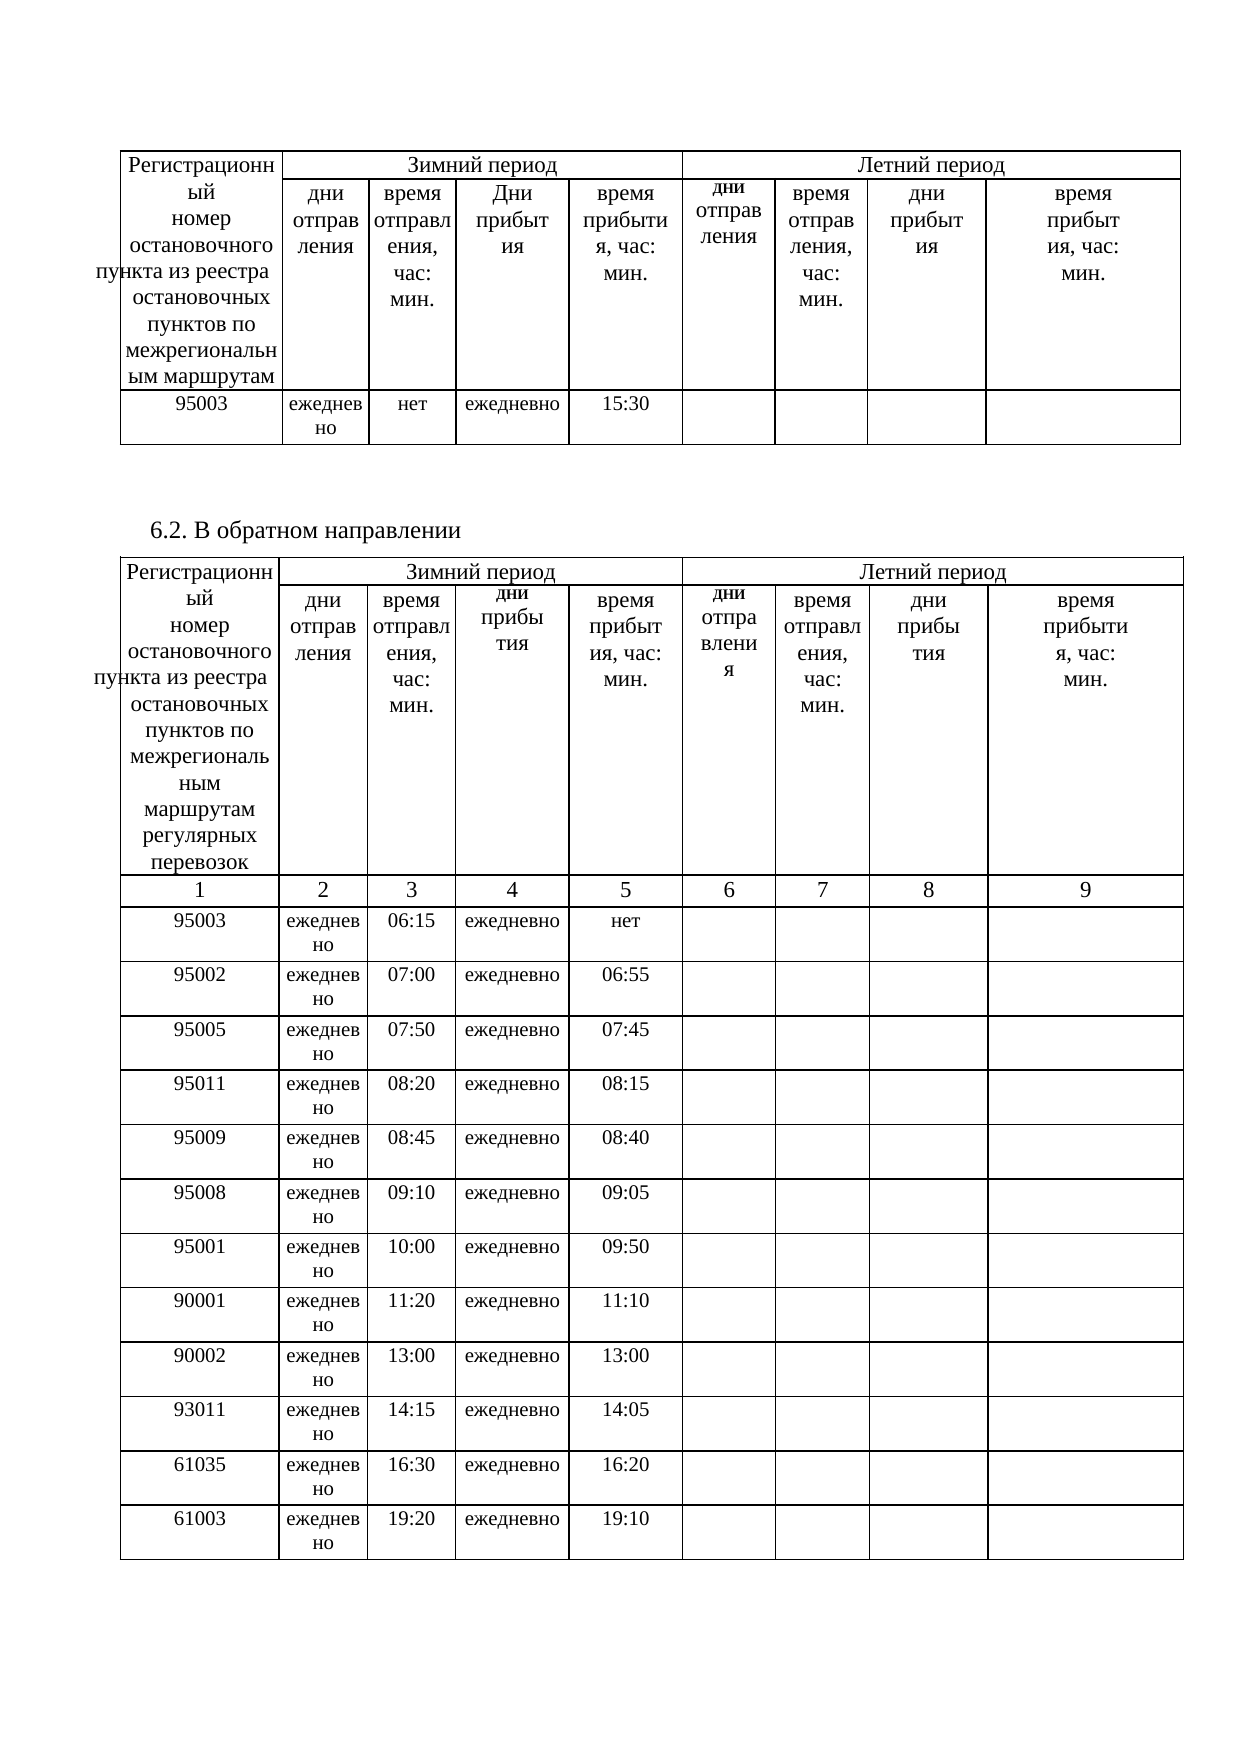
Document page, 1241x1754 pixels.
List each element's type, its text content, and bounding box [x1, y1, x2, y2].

table_cell 95003 [121, 391, 282, 444]
table_cell [989, 1125, 1183, 1178]
table_cell ежедневно [456, 1288, 568, 1341]
table_cell дни отправ ления [280, 586, 367, 874]
table_cell 07:50 [368, 1017, 455, 1069]
table_cell [683, 1506, 775, 1559]
table_cell [870, 1506, 987, 1559]
table_cell [870, 1397, 987, 1450]
table_cell ежедневно [456, 1017, 568, 1069]
table_cell [776, 1288, 869, 1341]
table_cell время отправл ения, час: мин. [370, 180, 455, 389]
table_cell [683, 1343, 775, 1396]
table_cell [683, 908, 775, 961]
table_cell 93011 [121, 1397, 278, 1450]
table_cell 09:50 [570, 1234, 682, 1287]
table_cell [989, 1452, 1183, 1504]
table_cell 09:10 [368, 1180, 455, 1232]
table_cell [776, 1071, 869, 1124]
table_header Зимний период [283, 152, 682, 178]
table_cell [989, 1343, 1183, 1396]
table_cell [683, 1125, 775, 1178]
table_cell [776, 908, 869, 961]
text 6.2. В обратном направлении [150, 515, 1090, 544]
table_cell [683, 1017, 775, 1069]
table_cell ДНИ прибы тия [456, 586, 568, 874]
table_cell 06:55 [570, 962, 682, 1015]
table_cell ДНИ отправ ления [683, 180, 774, 389]
table_cell [989, 1017, 1183, 1069]
table_cell 3 [368, 876, 455, 906]
table_cell дни прибы тия [870, 586, 987, 874]
table_cell ежедневно [456, 1506, 568, 1559]
table_cell 11:10 [570, 1288, 682, 1341]
table_cell [776, 1234, 869, 1287]
table_header Летний период [683, 558, 1183, 584]
table_cell ежедневно [280, 1506, 367, 1559]
table_cell ежедневно [456, 908, 568, 961]
table_cell нет [370, 391, 455, 444]
table_cell время прибыти я, час: мин. [989, 586, 1183, 874]
table_cell 13:00 [570, 1343, 682, 1396]
table_cell 7 [776, 876, 869, 906]
table_cell 95011 [121, 1071, 278, 1124]
table_cell [683, 1288, 775, 1341]
table_cell 08:45 [368, 1125, 455, 1178]
table_cell 07:45 [570, 1017, 682, 1069]
table_cell 95009 [121, 1125, 278, 1178]
table_cell 95002 [121, 962, 278, 1015]
table_cell дни прибыт ия [868, 180, 985, 389]
table_cell [776, 1397, 869, 1450]
table_cell [870, 1017, 987, 1069]
table_cell 13:00 [368, 1343, 455, 1396]
table_cell 16:30 [368, 1452, 455, 1504]
table_cell 1 [121, 876, 278, 906]
table_cell [870, 1071, 987, 1124]
table_cell ежедневно [280, 1343, 367, 1396]
table_cell [868, 391, 985, 444]
table_cell 90001 [121, 1288, 278, 1341]
table_cell ежедневно [280, 1125, 367, 1178]
table_cell [683, 1397, 775, 1450]
table_cell [989, 962, 1183, 1015]
table_cell время отправл ения, час: мин. [776, 586, 869, 874]
table_cell нет [570, 908, 682, 961]
table_cell ежедневно [280, 1180, 367, 1232]
table_cell 4 [456, 876, 568, 906]
table_cell 19:10 [570, 1506, 682, 1559]
table_cell ежедневно [456, 962, 568, 1015]
table_cell [870, 908, 987, 961]
table_cell [870, 962, 987, 1015]
table_cell 06:15 [368, 908, 455, 961]
table_cell 6 [683, 876, 775, 906]
table_cell [776, 391, 867, 444]
table_cell [870, 1452, 987, 1504]
table_cell [776, 1017, 869, 1069]
table_cell 14:15 [368, 1397, 455, 1450]
table_cell 09:05 [570, 1180, 682, 1232]
table_cell ежедневно [280, 1452, 367, 1504]
table_cell [683, 1234, 775, 1287]
table_cell 15:30 [570, 391, 682, 444]
table_cell время отправл ения, час: мин. [368, 586, 455, 874]
table_cell ежедневно [283, 391, 368, 444]
table_cell [989, 1288, 1183, 1341]
table_cell 61003 [121, 1506, 278, 1559]
table_cell [776, 1343, 869, 1396]
table_cell 10:00 [368, 1234, 455, 1287]
table_cell [987, 391, 1180, 444]
table_cell 95001 [121, 1234, 278, 1287]
table_cell 95003 [121, 908, 278, 961]
table_cell ежедневно [280, 1397, 367, 1450]
table_header Регистрационный номер остановочного пункта из реестра остановочных пунктов по межрегиональным маршрутам регулярных перевозок [121, 152, 282, 389]
table_cell 5 [570, 876, 682, 906]
table_cell [870, 1180, 987, 1232]
table_cell ежедневно [280, 962, 367, 1015]
table_cell [989, 1234, 1183, 1287]
table_cell ежедневно [456, 1343, 568, 1396]
table_cell 16:20 [570, 1452, 682, 1504]
table_cell 08:40 [570, 1125, 682, 1178]
table_cell [870, 1125, 987, 1178]
table_cell Дни прибыт ия [457, 180, 568, 389]
table_cell [870, 1234, 987, 1287]
table_cell время отправ ления, час: мин. [776, 180, 867, 389]
table_cell [989, 1180, 1183, 1232]
table_cell время прибыт ия, час: мин. [570, 586, 682, 874]
table_cell ежедневно [456, 1452, 568, 1504]
table_cell [870, 1288, 987, 1341]
table_cell ежедневно [456, 1071, 568, 1124]
table_header Регистрационный номер остановочного пункта из реестра остановочных пунктов по межрегиональным маршрутам регулярных перевозок [121, 558, 278, 874]
table_cell дни отправ ления [283, 180, 368, 389]
table_cell ежедневно [456, 1180, 568, 1232]
table_cell [989, 1397, 1183, 1450]
table_cell время прибыти я, час: мин. [570, 180, 682, 389]
table_cell [683, 1180, 775, 1232]
table_header Летний период [683, 152, 1180, 178]
table_cell время прибыт ия, час: мин. [987, 180, 1180, 389]
table_cell 08:15 [570, 1071, 682, 1124]
table_cell ежедневно [280, 1288, 367, 1341]
table_cell [989, 908, 1183, 961]
table_cell [776, 1180, 869, 1232]
table_cell 19:20 [368, 1506, 455, 1559]
table_cell [989, 1506, 1183, 1559]
table_cell [870, 1343, 987, 1396]
table_cell 61035 [121, 1452, 278, 1504]
table_cell 90002 [121, 1343, 278, 1396]
table_cell ежедневно [280, 1234, 367, 1287]
table_cell ежедневно [456, 1397, 568, 1450]
table_cell [989, 1071, 1183, 1124]
table_cell ежедневно [456, 1125, 568, 1178]
table_cell ДНИ отпра влени я [683, 586, 775, 874]
table_cell ежедневно [456, 1234, 568, 1287]
table_cell 95008 [121, 1180, 278, 1232]
table_cell 8 [870, 876, 987, 906]
table_cell 11:20 [368, 1288, 455, 1341]
table_cell ежедневно [280, 1017, 367, 1069]
table_cell 95005 [121, 1017, 278, 1069]
table_cell [683, 391, 774, 444]
table_cell ежедневно [457, 391, 568, 444]
table_cell [683, 1071, 775, 1124]
table_cell ежедневно [280, 908, 367, 961]
table_header Зимний период [280, 558, 682, 584]
table_cell [683, 1452, 775, 1504]
table_cell [776, 1452, 869, 1504]
table_cell [683, 962, 775, 1015]
table_cell 9 [989, 876, 1183, 906]
table_cell 07:00 [368, 962, 455, 1015]
table_cell [776, 1506, 869, 1559]
table_cell [776, 1125, 869, 1178]
table_cell [776, 962, 869, 1015]
table_cell 08:20 [368, 1071, 455, 1124]
table_cell 2 [280, 876, 367, 906]
table_cell ежедневно [280, 1071, 367, 1124]
table_cell 14:05 [570, 1397, 682, 1450]
